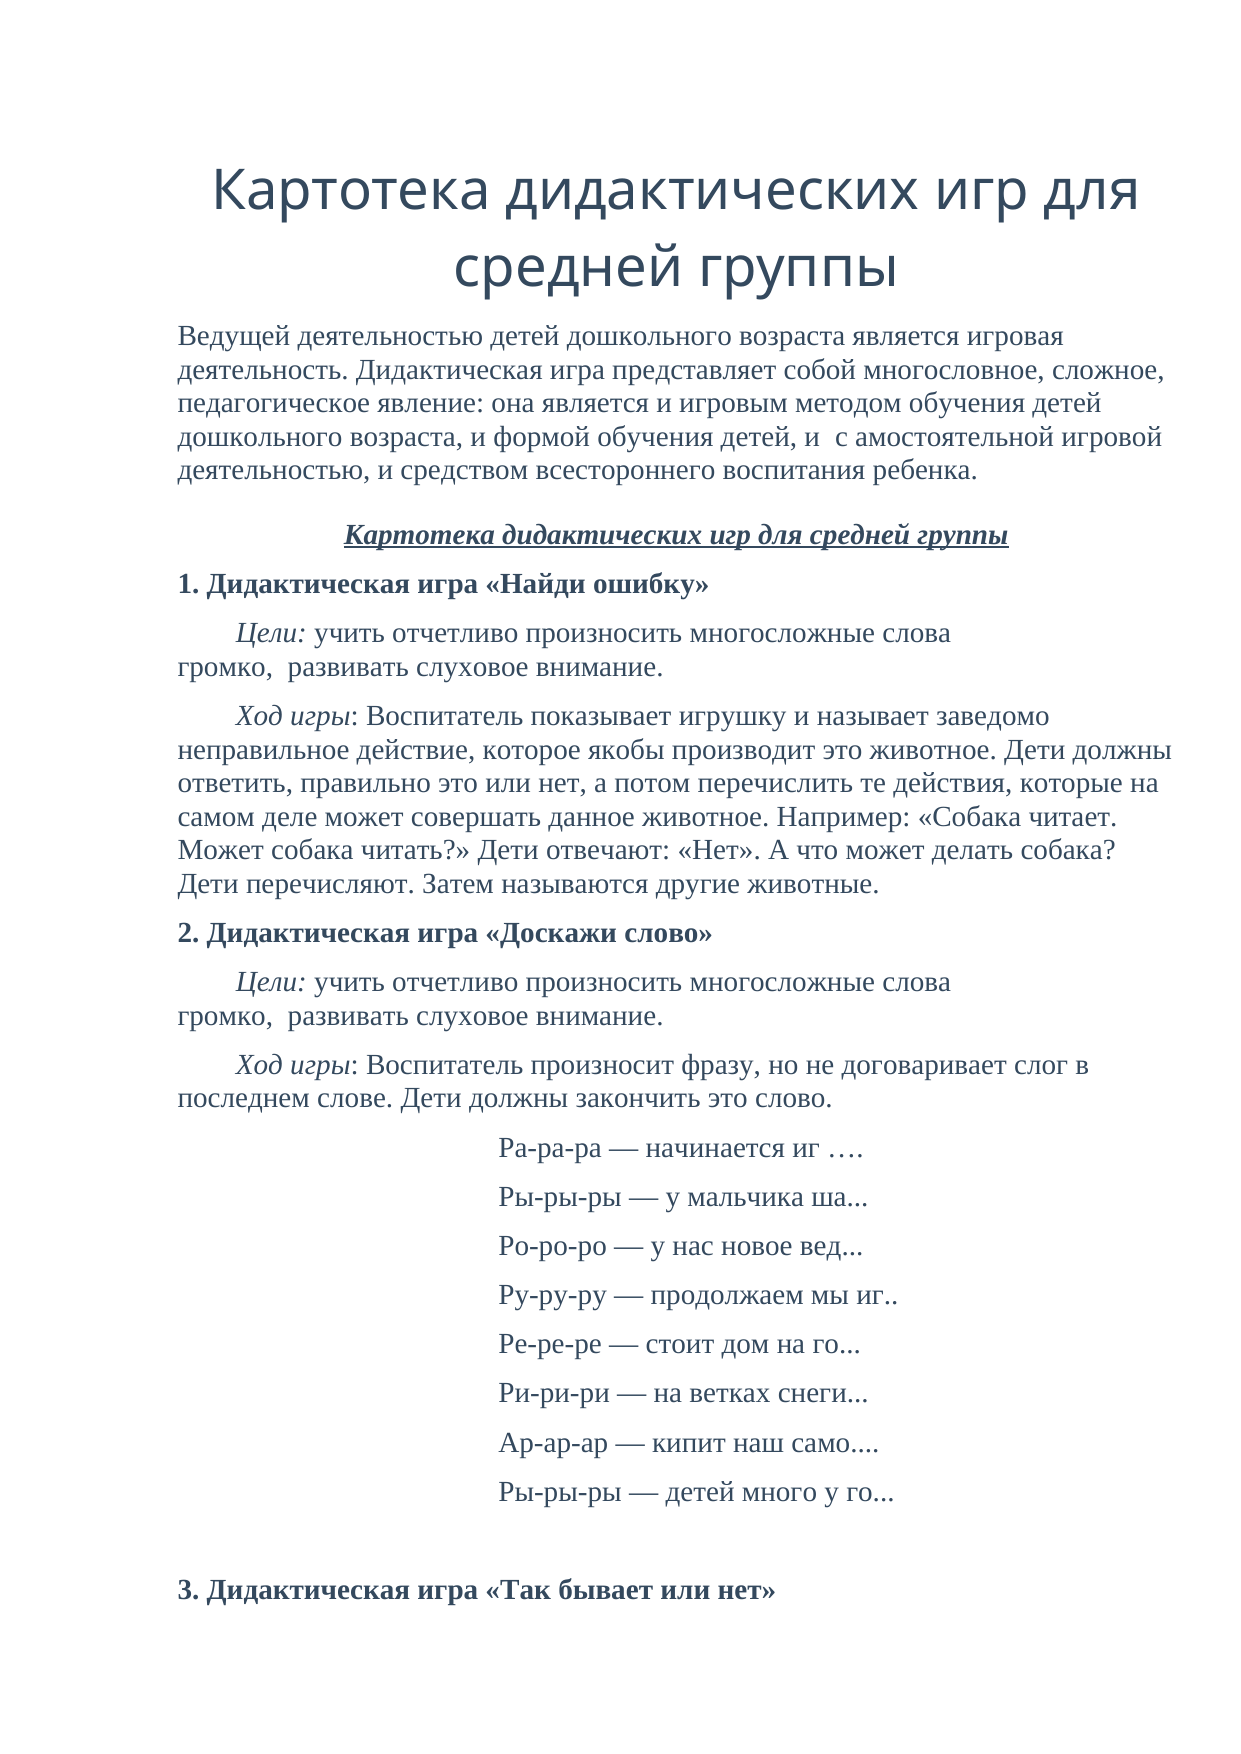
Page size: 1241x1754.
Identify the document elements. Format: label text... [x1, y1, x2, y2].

text Картотека дидактических игр для средней группы [177, 149, 1175, 303]
text Цели: учить отчетливо произносить многосложные слова громко, развивать слуховое внимание. [177, 616, 1175, 683]
text Ведущей деятельностью детей дошкольного возраста является игровая деятельность. Дидактическая игра представляет собой многословное, сложное, педагогическое явление: она является и игровым методом обучения детей дошкольного возраста, и формой обучения детей, и с амостоятельной игровой деятельностью, и средством всестороннего воспитания ребенка. [177, 318, 1175, 486]
text 3. Дидактическая игра «Так бывает или нет» [177, 1572, 1175, 1606]
text 2. Дидактическая игра «Доскажи слово» [177, 915, 1175, 949]
text Ру-ру-ру — продолжаем мы иг.. [177, 1277, 1175, 1311]
text Цели: учить отчетливо произносить многосложные слова громко, развивать слуховое внимание. [177, 964, 1175, 1031]
text Ход игры: Воспитатель показывает игрушку и называет заведомо неправильное действие, которое якобы производит это животное. Дети должны ответить, правильно это или нет, а потом перечислить те действия, которые на самом деле может совершать данное животное. Например: «Собака читает. Может собака читать?» Дети отвечают: «Нет». А что может делать собака? Дети перечисляют. Затем называются другие животные. [177, 698, 1175, 899]
text Ре-ре-ре — стоит дом на го... [177, 1326, 1175, 1360]
text Ры-ры-ры — у мальчика ша... [177, 1179, 1175, 1212]
text Картотека дидактических игр для средней группы [177, 517, 1175, 551]
text 1. Дидактическая игра «Найди ошибку» [177, 566, 1175, 600]
text Ри-ри-ри — на ветках снеги... [177, 1376, 1175, 1409]
text Ход игры: Воспитатель произносит фразу, но не договаривает слог в последнем слове. Дети должны закончить это слово. [177, 1047, 1175, 1114]
text Ра-ра-ра — начинается иг …. [177, 1130, 1175, 1163]
text Ар-ар-ар — кипит наш само.... [177, 1425, 1175, 1458]
text Ры-ры-ры — детей много у го... [177, 1474, 1175, 1507]
text Ро-ро-ро — у нас новое вед... [177, 1228, 1175, 1262]
